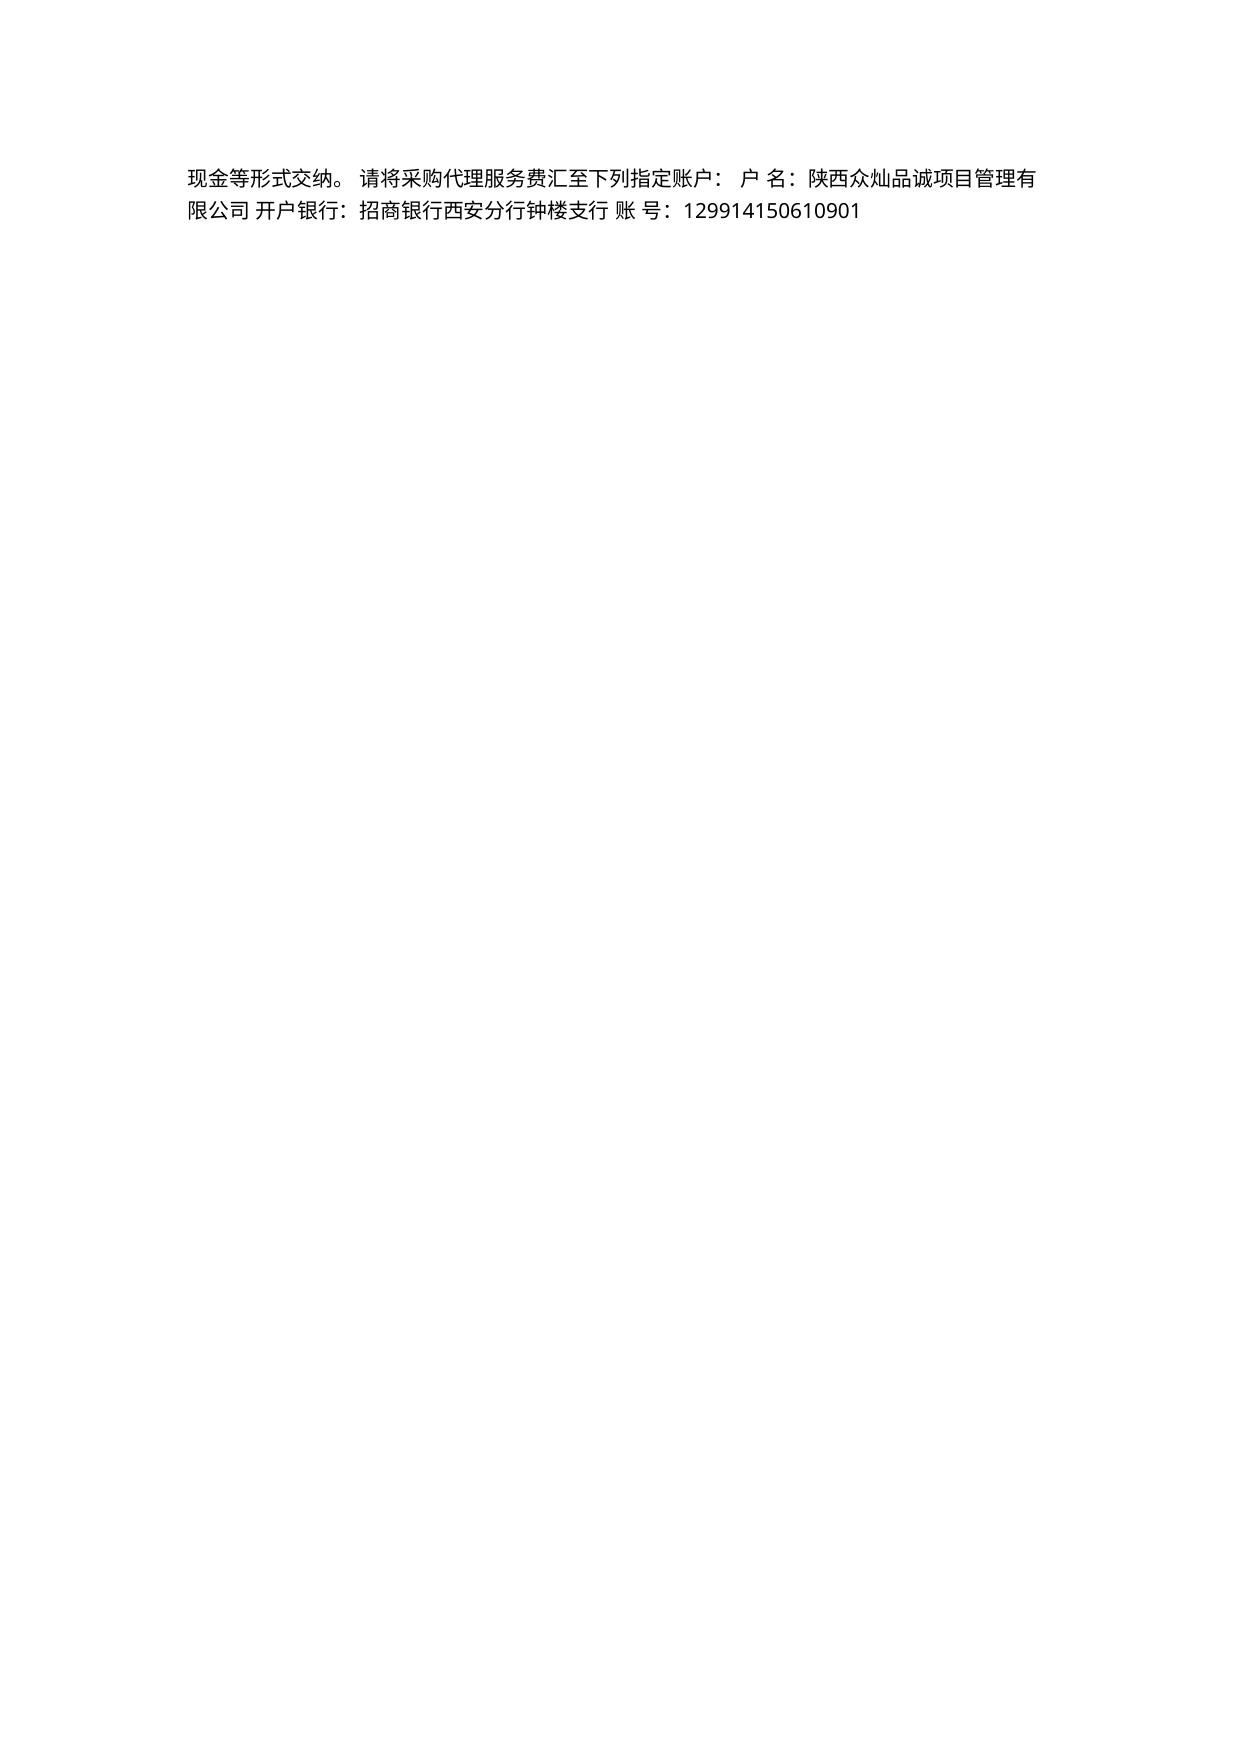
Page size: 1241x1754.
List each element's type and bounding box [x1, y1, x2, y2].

text [187, 162, 1053, 227]
